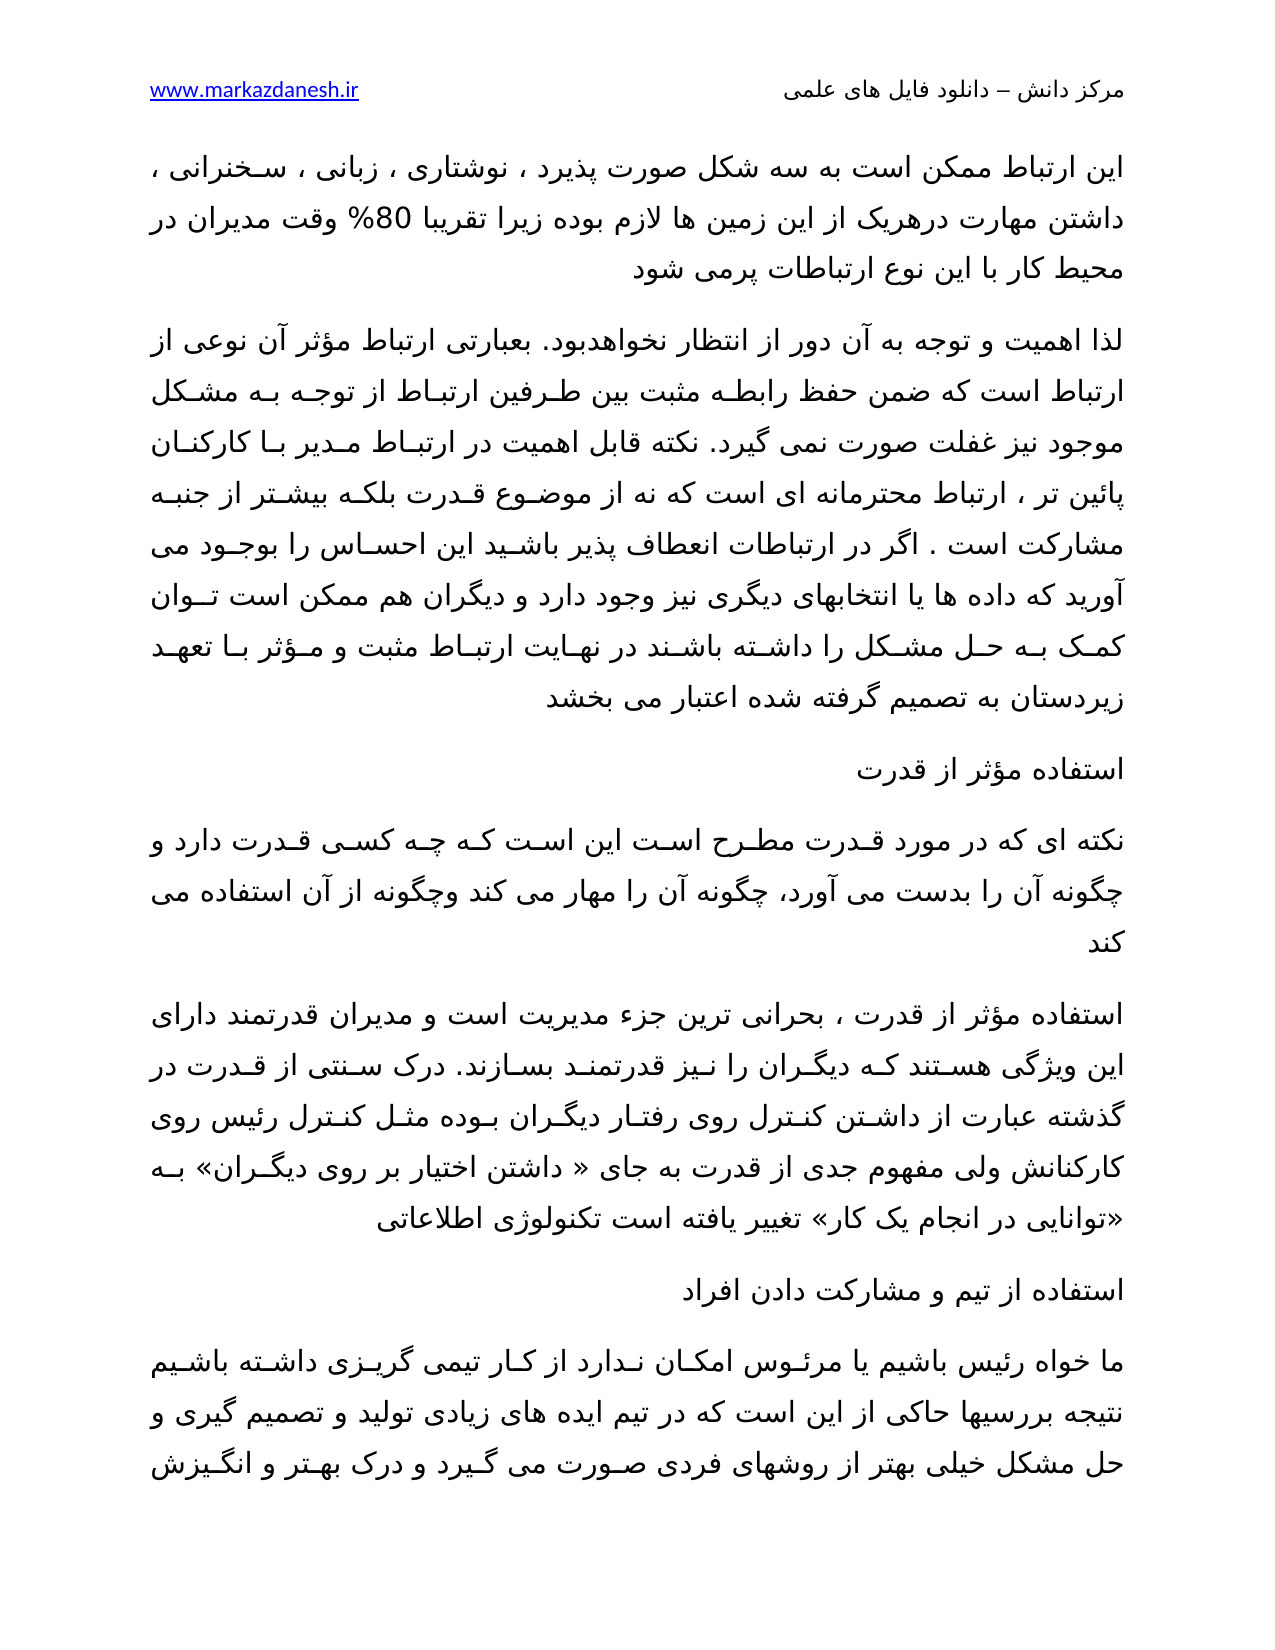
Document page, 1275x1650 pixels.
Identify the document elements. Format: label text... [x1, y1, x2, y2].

text استفاده مؤثر از قدرت [150, 752, 1125, 786]
text این ارتباط ممکن است به سه شکل صورت پذیرد ، نوشتاری ، زبانی ، سخنرانی ، داشتن مهارت درهریک از این زمین ها لازم بوده زیرا تقریبا 80% وقت مدیران در محیط کار با این نوع ارتباطات پرمی شود [150, 150, 1125, 286]
text لذا اهمیت و توجه به آن دور از انتظار نخواهدبود. بعبارتی ارتباط مؤثر آن نوعی از ارتباط است که ضمن حفظ رابطه مثبت بین طرفین ارتباط از توجه به مشکل موجود نیز غفلت صورت نمی گیرد. نکته قابل اهمیت در ارتباط مدیر با کارکنان پائین تر ، ارتباط محترمانه ای است که نه از موضوع قدرت بلکه بیشتر از جنبه مشارکت است . اگر در ارتباطات انعطاف پذیر باشید این احساس را بوجود می آورید که داده ها یا انتخابهای دیگری نیز وجود دارد و دیگران هم ممکن است توان کمک به حل مشکل را داشته باشند در نهایت ارتباط مثبت و مؤثر با تعهد زیردستان به تصمیم گرفته شده اعتبار می بخشد [150, 324, 1125, 714]
text استفاده از تیم و مشارکت دادن افراد [150, 1273, 1125, 1307]
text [150, 1345, 1125, 1481]
text استفاده مؤثر از قدرت ، بحرانی ترین جزء مدیریت است و مدیران قدرتمند دارای این ویژگی هستند که دیگران را نیز قدرتمند بسازند. درک سنتی از قدرت در گذشته عبارت از داشتن کنترل روی رفتار دیگران بوده مثل کنترل رئیس روی کارکنانش ولی مفهوم جدی از قدرت به جای « داشتن اختیار بر روی دیگران» به «توانایی در انجام یک کار» تغییر یافته است تکنولوژی اطلاعاتی [150, 997, 1125, 1235]
text نکته ای که در مورد قدرت مطرح است این است که چه کسی قدرت دارد و چگونه آن را بدست می آورد، چگونه آن را مهار می کند وچگونه از آن استفاده می کند [150, 824, 1125, 959]
